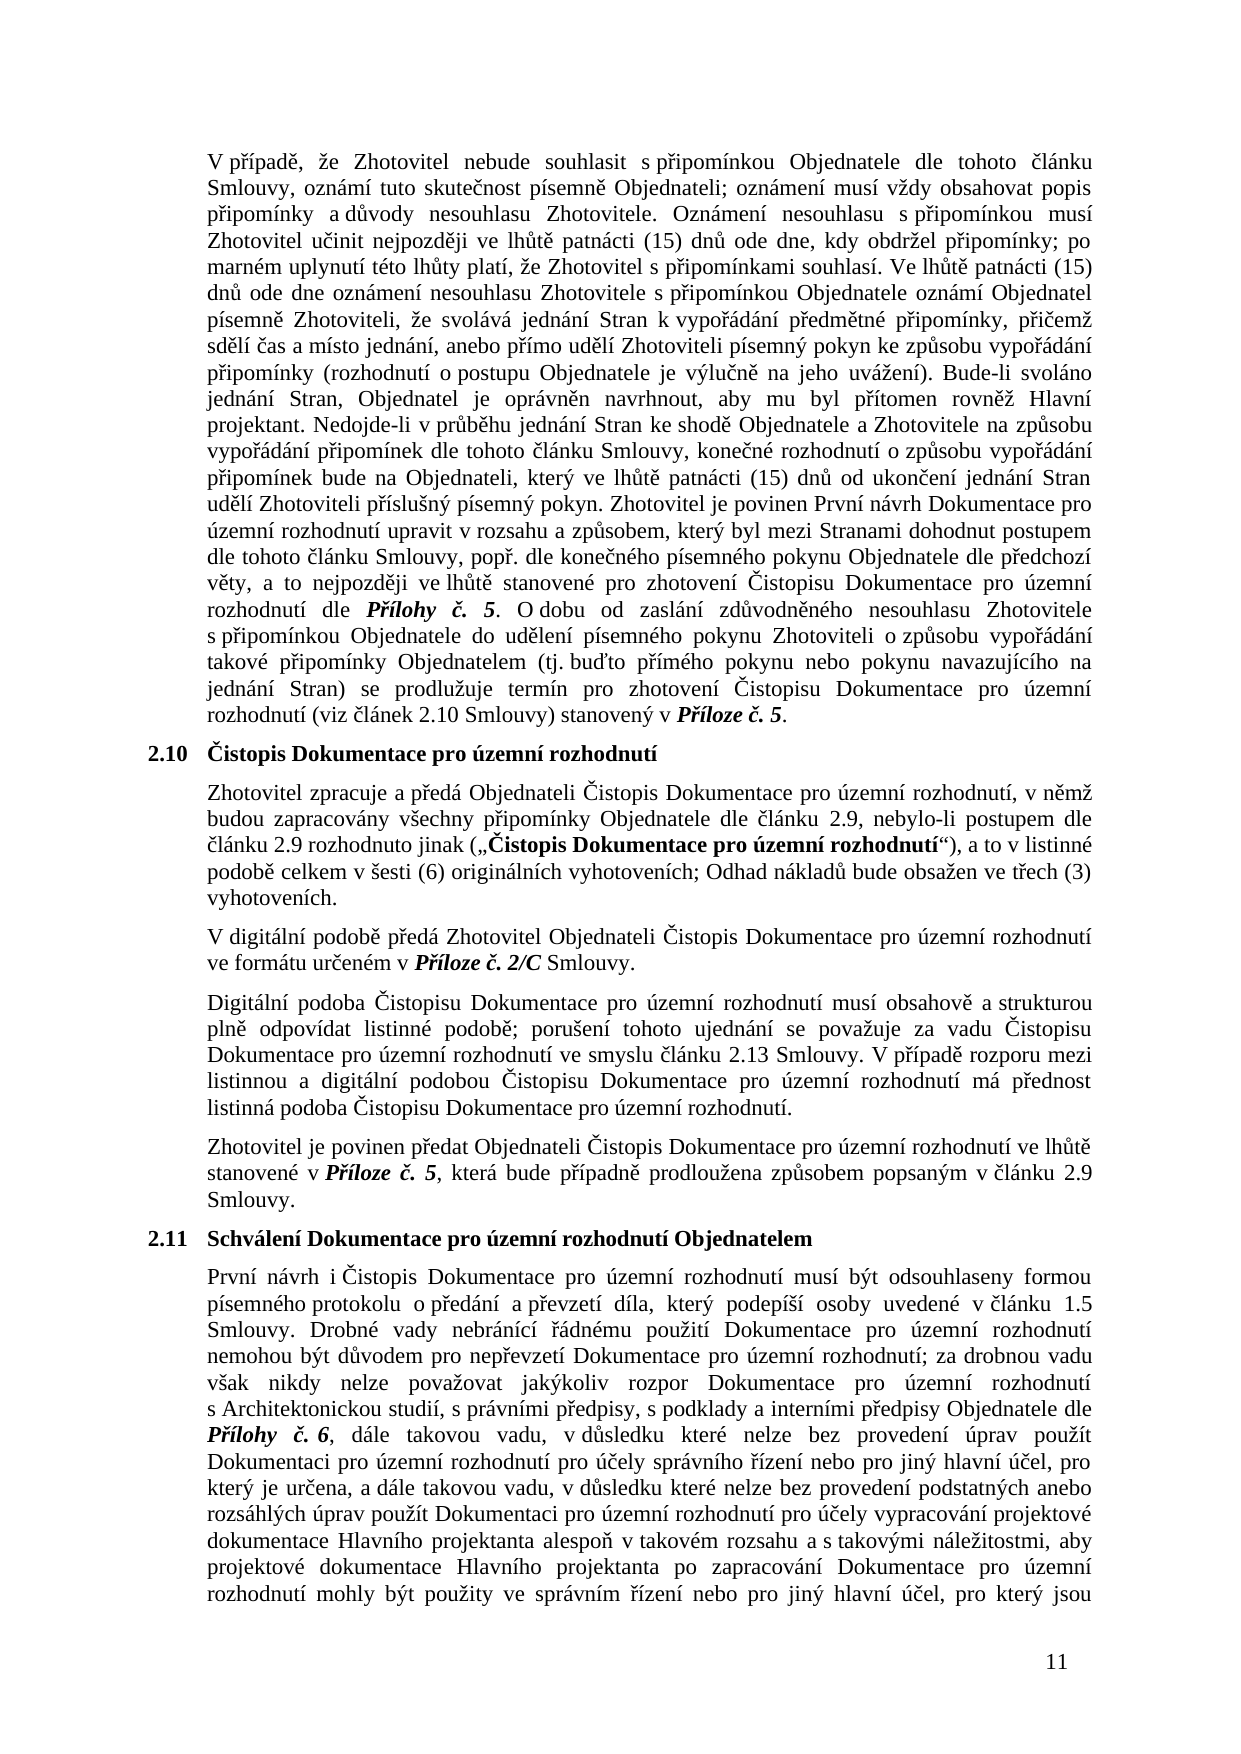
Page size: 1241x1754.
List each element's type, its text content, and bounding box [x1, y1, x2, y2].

subtitle Schválení Dokumentace pro územní rozhodnutí Objednatelem [148, 1225, 1092, 1251]
text Zhotovitel zpracuje a předá Objednateli Čistopis Dokumentace pro územní rozhodnutí, v němž budou zapracovány všechny připomínky Objednatele dle článku 2.9, nebylo-li postupem dle článku 2.9 rozhodnuto jinak („Čistopis Dokumentace pro územní rozhodnutí“), a to v listinné podobě celkem v šesti (6) originálních vyhotoveních; Odhad nákladů bude obsažen ve třech (3) vyhotoveních. [207, 779, 1092, 910]
text V případě, že Zhotovitel nebude souhlasit s připomínkou Objednatele dle tohoto článku Smlouvy, oznámí tuto skutečnost písemně Objednateli; oznámení musí vždy obsahovat popis připomínky a důvody nesouhlasu Zhotovitele. Oznámení nesouhlasu s připomínkou musí Zhotovitel učinit nejpozději ve lhůtě patnácti (15) dnů ode dne, kdy obdržel připomínky; po marném uplynutí této lhůty platí, že Zhotovitel s připomínkami souhlasí. Ve lhůtě patnácti (15) dnů ode dne oznámení nesouhlasu Zhotovitele s připomínkou Objednatele oznámí Objednatel písemně Zhotoviteli, že svolává jednání Stran k vypořádání předmětné připomínky, přičemž sdělí čas a místo jednání, anebo přímo udělí Zhotoviteli písemný pokyn ke způsobu vypořádání připomínky (rozhodnutí o postupu Objednatele je výlučně na jeho uvážení). Bude-li svoláno jednání Stran, Objednatel je oprávněn navrhnout, aby mu byl přítomen rovněž Hlavní projektant. Nedojde-li v průběhu jednání Stran ke shodě Objednatele a Zhotovitele na způsobu vypořádání připomínek dle tohoto článku Smlouvy, konečné rozhodnutí o způsobu vypořádání připomínek bude na Objednateli, který ve lhůtě patnácti (15) dnů od ukončení jednání Stran udělí Zhotoviteli příslušný písemný pokyn. Zhotovitel je povinen První návrh Dokumentace pro územní rozhodnutí upravit v rozsahu a způsobem, který byl mezi Stranami dohodnut postupem dle tohoto článku Smlouvy, popř. dle konečného písemného pokynu Objednatele dle předchozí věty, a to nejpozději ve lhůtě stanovené pro zhotovení Čistopisu Dokumentace pro územní rozhodnutí dle Přílohy č. 5. O dobu od zaslání zdůvodněného nesouhlasu Zhotovitele s připomínkou Objednatele do udělení písemného pokynu Zhotoviteli o způsobu vypořádání takové připomínky Objednatelem (tj. buďto přímého pokynu nebo pokynu navazujícího na jednání Stran) se prodlužuje termín pro zhotovení Čistopisu Dokumentace pro územní rozhodnutí (viz článek 2.10 Smlouvy) stanovený v Příloze č. 5. [207, 148, 1092, 727]
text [207, 1263, 1092, 1606]
text Digitální podoba Čistopisu Dokumentace pro územní rozhodnutí musí obsahově a strukturou plně odpovídat listinné podobě; porušení tohoto ujednání se považuje za vadu Čistopisu Dokumentace pro územní rozhodnutí ve smyslu článku 2.14 Smlouvy. V případě rozporu mezi listinnou a digitální podobou Čistopisu Dokumentace pro územní rozhodnutí má přednost listinná podoba Čistopisu Dokumentace pro územní rozhodnutí. [207, 988, 1092, 1120]
text V digitální podobě předá Zhotovitel Objednateli Čistopis Dokumentace pro územní rozhodnutí ve formátu určeném v Příloze č. 2/C Smlouvy. [207, 923, 1092, 976]
subtitle Čistopis Dokumentace pro územní rozhodnutí [148, 740, 1092, 767]
text Zhotovitel je povinen předat Objednateli Čistopis Dokumentace pro územní rozhodnutí ve lhůtě stanovené v Příloze č. 5, která bude případně prodloužena způsobem popsaným v článku 2.9 Smlouvy. [207, 1133, 1092, 1212]
